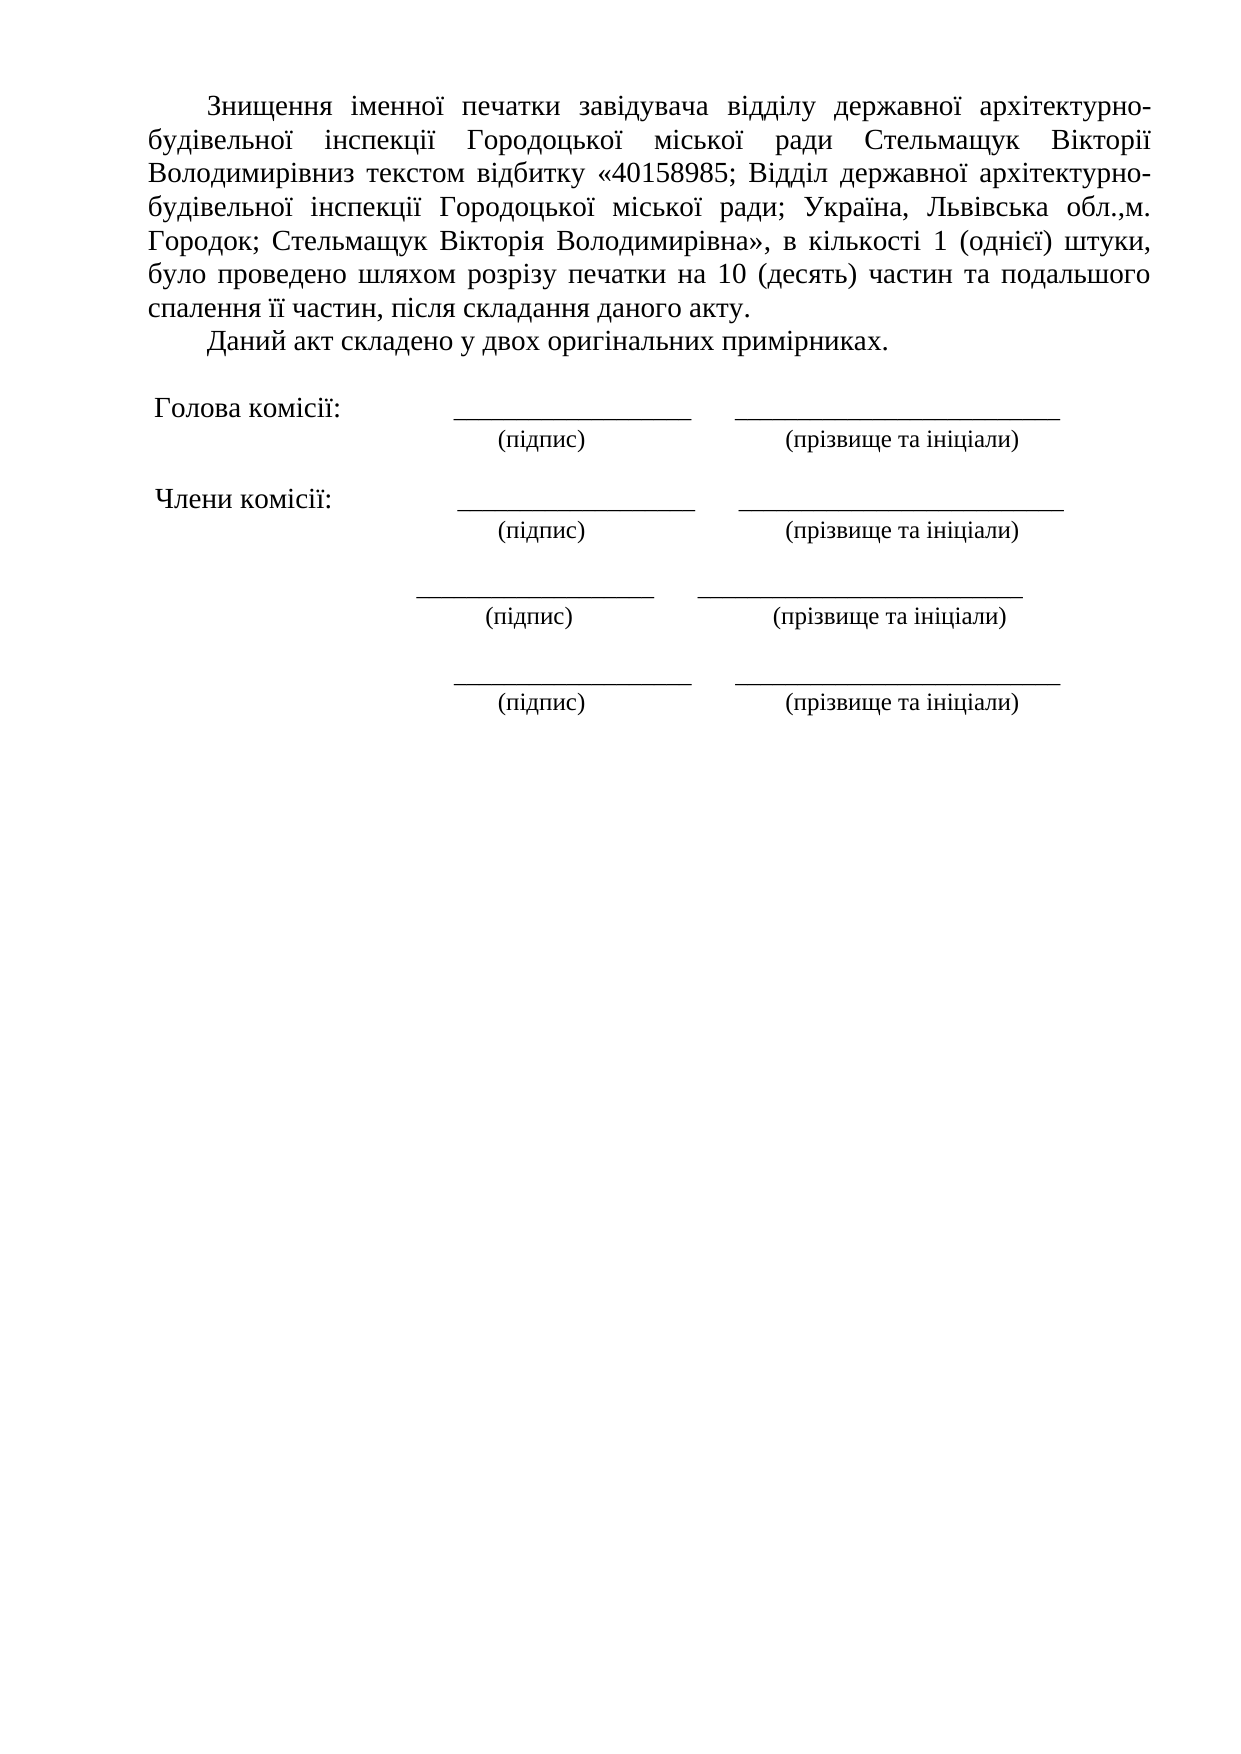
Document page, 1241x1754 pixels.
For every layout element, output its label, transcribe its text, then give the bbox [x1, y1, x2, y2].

text (підпис) (прізвище та ініціали) [148, 601, 1152, 630]
text Члени комісії: ___________________ __________________________ [148, 481, 1152, 515]
text Знищення іменної печатки завідувача відділу державної архітектурно-будівельної інспекції Городоцької міської ради Стельмащук Вікторії Володимирівниз текстом відбитку «40158985; Відділ державної архітектурно-будівельної інспекції Городоцької міської ради; Україна, Львівська обл.,м. Городок; Стельмащук Вікторія Володимирівна», в кількості 1 (однієї) штуки, було проведено шляхом розрізу печатки на 10 (десять) частин та подальшого спалення її частин, після складання даного акту. [148, 88, 1152, 323]
text ___________________ __________________________ [148, 572, 1152, 601]
text (підпис) (прізвище та ініціали) [148, 424, 1152, 453]
text ___________________ __________________________ [148, 659, 1152, 687]
text (підпис) (прізвище та ініціали) [148, 515, 1152, 544]
text Голова комісії: ___________________ __________________________ [148, 390, 1152, 424]
text (підпис) (прізвище та ініціали) [148, 687, 1152, 716]
text Даний акт складено у двох оригінальних примірниках. [148, 323, 1152, 357]
